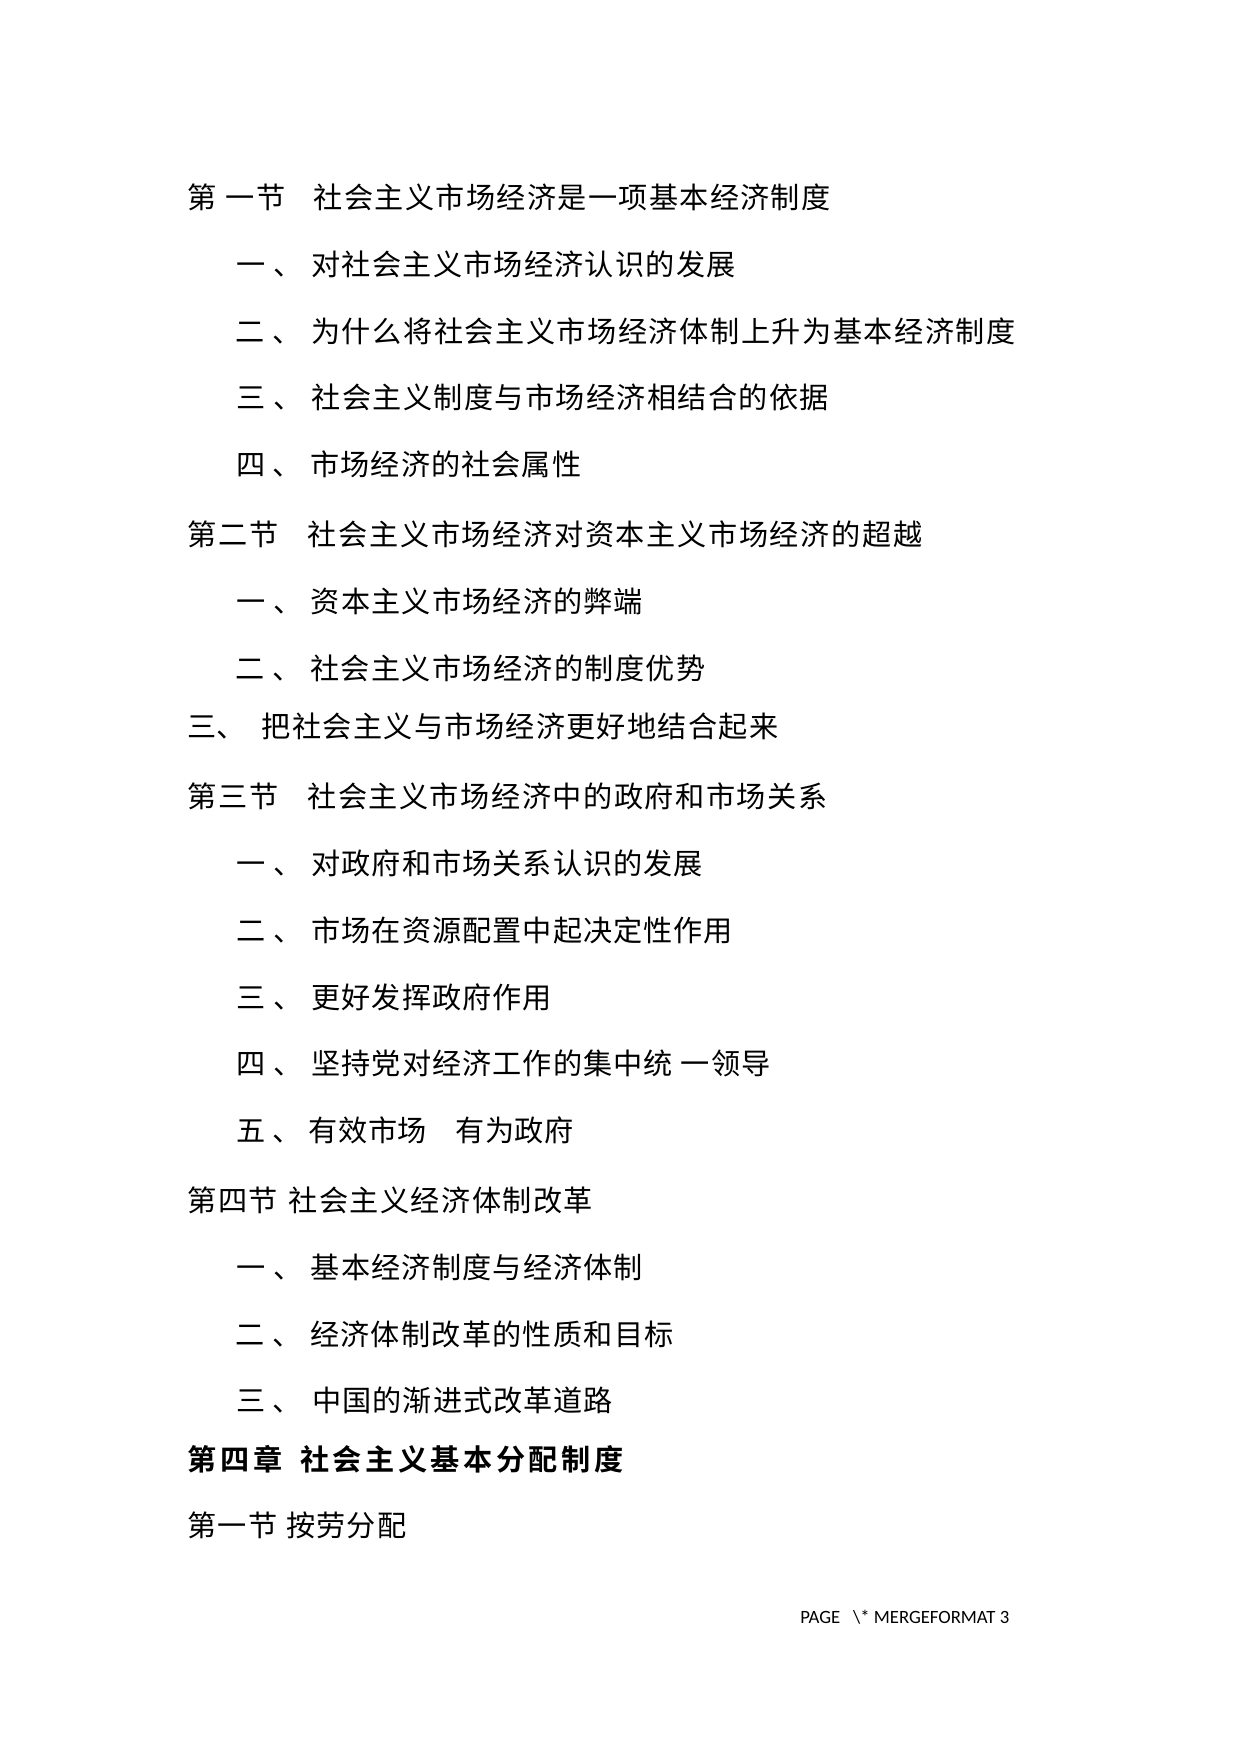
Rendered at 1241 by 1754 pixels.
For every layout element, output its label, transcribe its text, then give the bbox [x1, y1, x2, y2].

text 二 、 为什么将社会主义市场经济体制上升为基本经济制度 [235, 296, 1053, 354]
text 一 、 资本主义市场经济的弊端 [236, 566, 1053, 624]
text 第二节 社会主义市场经济对资本主义市场经济的超越 [187, 499, 1053, 557]
text 第四章 社会主义基本分配制度 [187, 1423, 1053, 1482]
text 四 、 坚持党对经济工作的集中统 一领导 [236, 1028, 1053, 1086]
text 第 一节 社会主义市场经济是一项基本经济制度 [187, 162, 1053, 220]
text 二 、 社会主义市场经济的制度优势 [235, 633, 1053, 691]
text 三 、 中国的渐进式改革道路 [236, 1365, 1053, 1423]
text 四 、 市场经济的社会属性 [236, 429, 1053, 487]
text 三 、 社会主义制度与市场经济相结合的依据 [236, 362, 1053, 421]
text 二 、 经济体制改革的性质和目标 [235, 1298, 1053, 1357]
text 一 、 对社会主义市场经济认识的发展 [236, 229, 1053, 287]
text 三 、 更好发挥政府作用 [236, 961, 1053, 1020]
text 第一节 按劳分配 [187, 1490, 1053, 1548]
text 二 、 市场在资源配置中起决定性作用 [236, 894, 1053, 953]
text 一 、 基本经济制度与经济体制 [236, 1232, 1053, 1290]
list 把社会主义与市场经济更好地结合起来 [187, 691, 1053, 749]
text 第四节 社会主义经济体制改革 [187, 1165, 1053, 1223]
text 第三节 社会主义市场经济中的政府和市场关系 [187, 761, 1053, 819]
text 五 、 有效市场 有为政府 [236, 1095, 1053, 1153]
text 一 、 对政府和市场关系认识的发展 [236, 828, 1053, 886]
